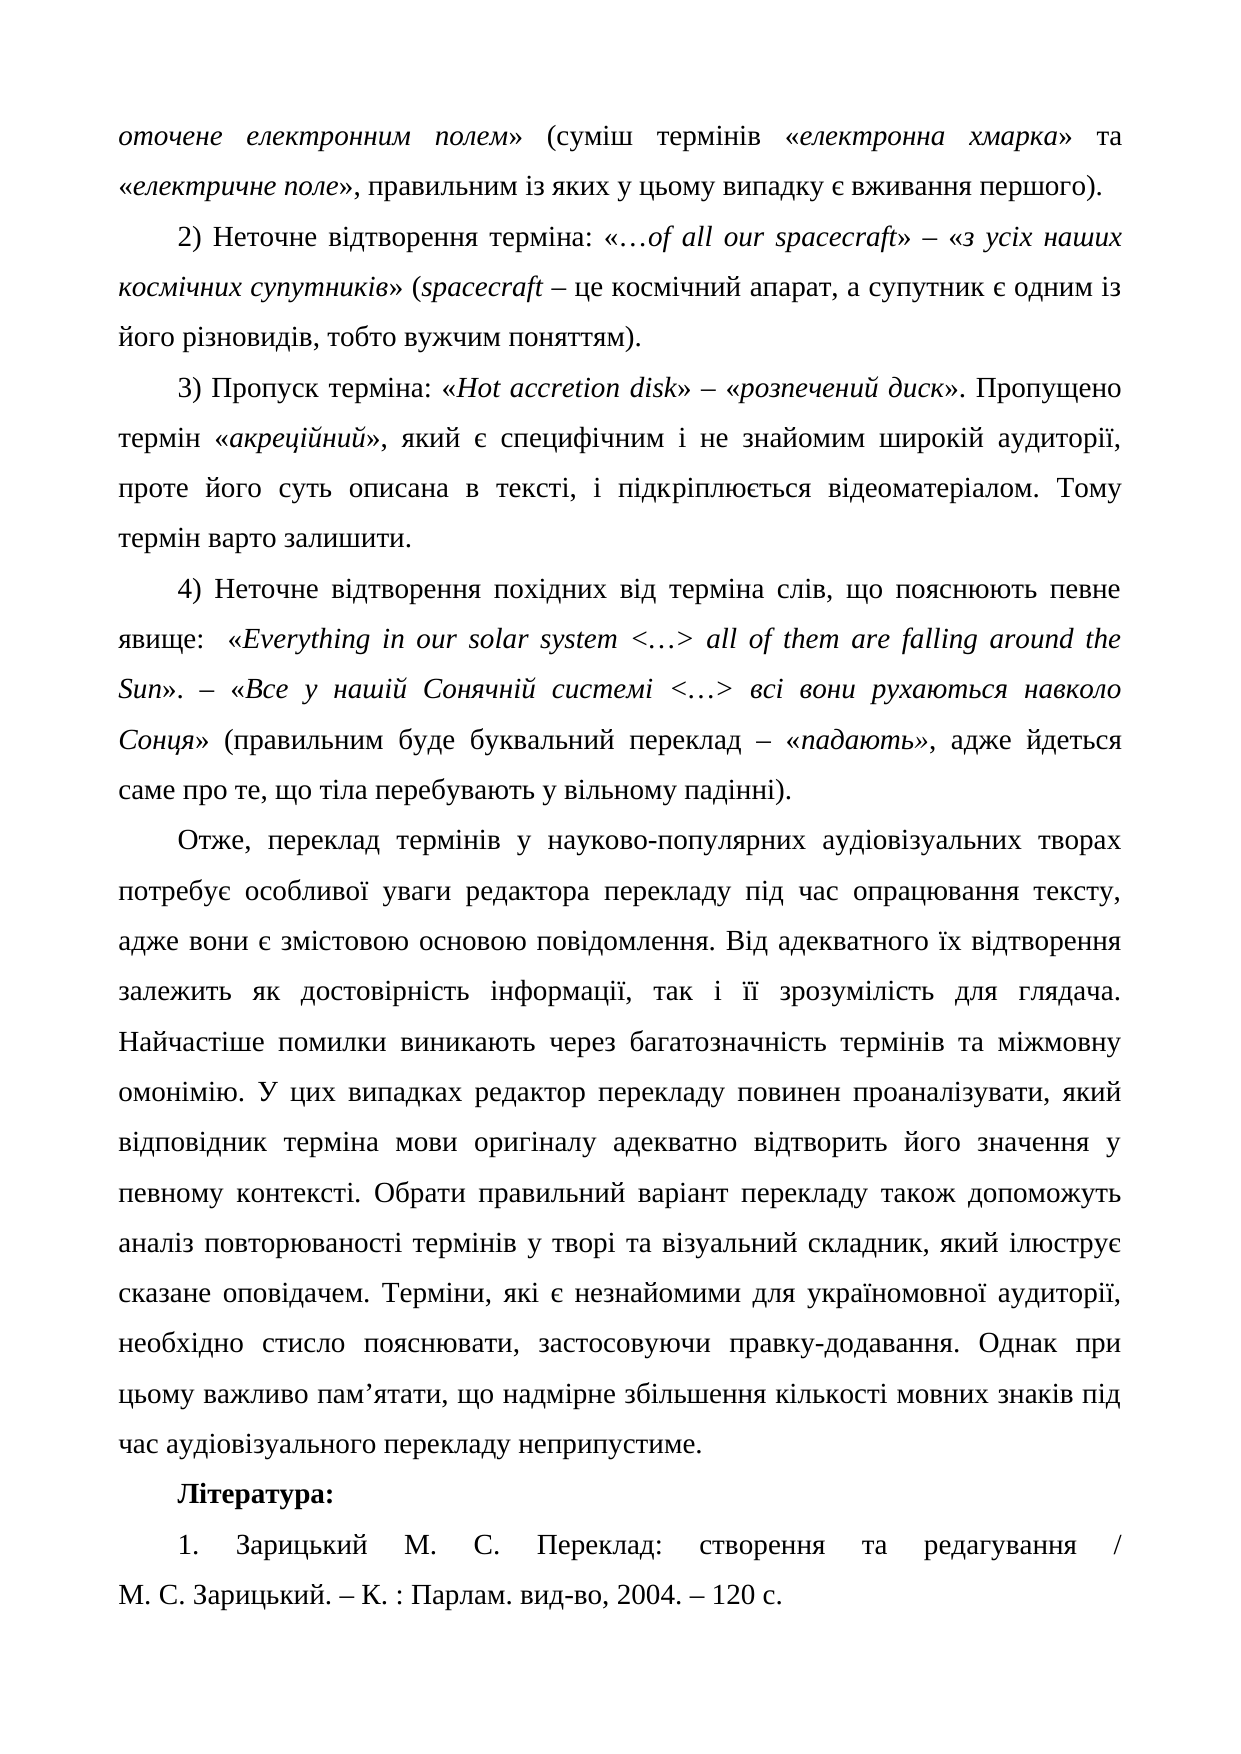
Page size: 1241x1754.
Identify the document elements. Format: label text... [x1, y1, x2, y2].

text 3) Пропуск терміна: «Hot accretion disk» – «розпечений диск». Пропущено термін «акреційний», який є специфічним і не знайомим широкій аудиторії, проте його суть описана в тексті, і підкріплюється відеоматеріалом. Тому термін варто залишити. [118, 370, 1122, 554]
text 4) Неточне відтворення похідних від терміна слів, що пояснюють певне явище: «Everything in our solar system <…> all of them are falling around the Sun». – «Все у нашій Сонячній системі <…> всі вони рухаються навколо Сонця» (правильним буде буквальний переклад – «падають», адже йдеться саме про те, що тіла перебувають у вільному падінні). [118, 571, 1122, 806]
text Література: [118, 1477, 1122, 1510]
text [118, 118, 1122, 202]
text Отже, переклад термінів у науково-популярних аудіовізуальних творах потребує особливої уваги редактора перекладу під час опрацювання тексту, адже вони є змістовою основою повідомлення. Від адекватного їх відтворення залежить як достовірність інформації, так і її зрозумілість для глядача. Найчастіше помилки виникають через багатозначність термінів та міжмовну омонімію. У цих випадках редактор перекладу повинен проаналізувати, який відповідник терміна мови оригіналу адекватно відтворить його значення у певному контексті. Обрати правильний варіант перекладу також допоможуть аналіз повторюваності термінів у творі та візуальний складник, який ілюструє сказане оповідачем. Терміни, які є незнайомими для україномовної аудиторії, необхідно стисло пояснювати, застосовуючи правку-додавання. Однак при цьому важливо пам’ятати, що надмірне збільшення кількості мовних знаків під час аудіовізуального перекладу неприпустиме. [118, 822, 1122, 1460]
text 1. Зарицький М. С. Переклад: створення та редагування / М. С. Зарицький. – К. : Парлам. вид-во, 2004. – 120 с. [118, 1527, 1122, 1611]
text 2) Неточне відтворення терміна: «…of all our spacecraft» – «з усіх наших космічних супутників» (spacecraft – це космічний апарат, а супутник є одним із його різновидів, тобто вужчим поняттям). [118, 219, 1122, 353]
